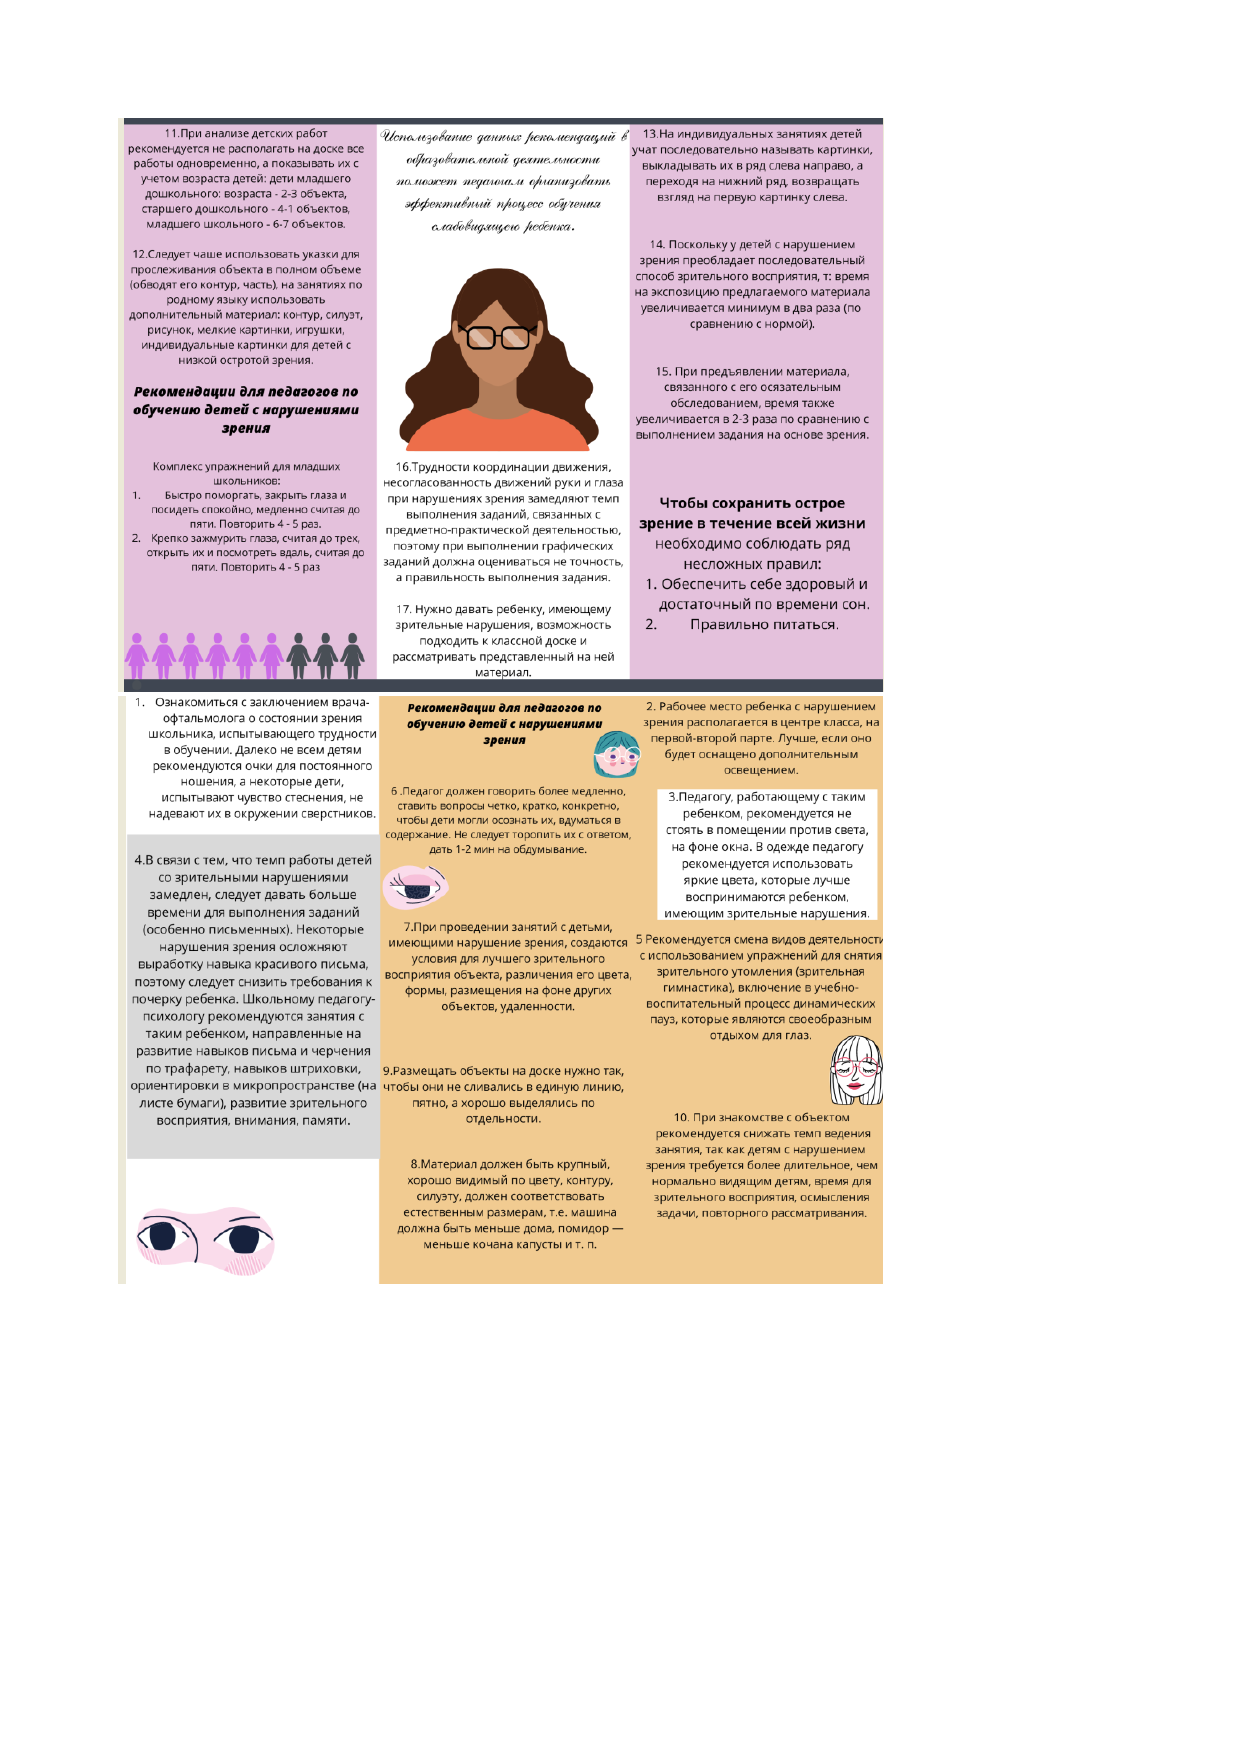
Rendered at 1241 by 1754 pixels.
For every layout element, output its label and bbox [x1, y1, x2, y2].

picture [118, 696, 883, 1284]
picture [118, 118, 884, 692]
